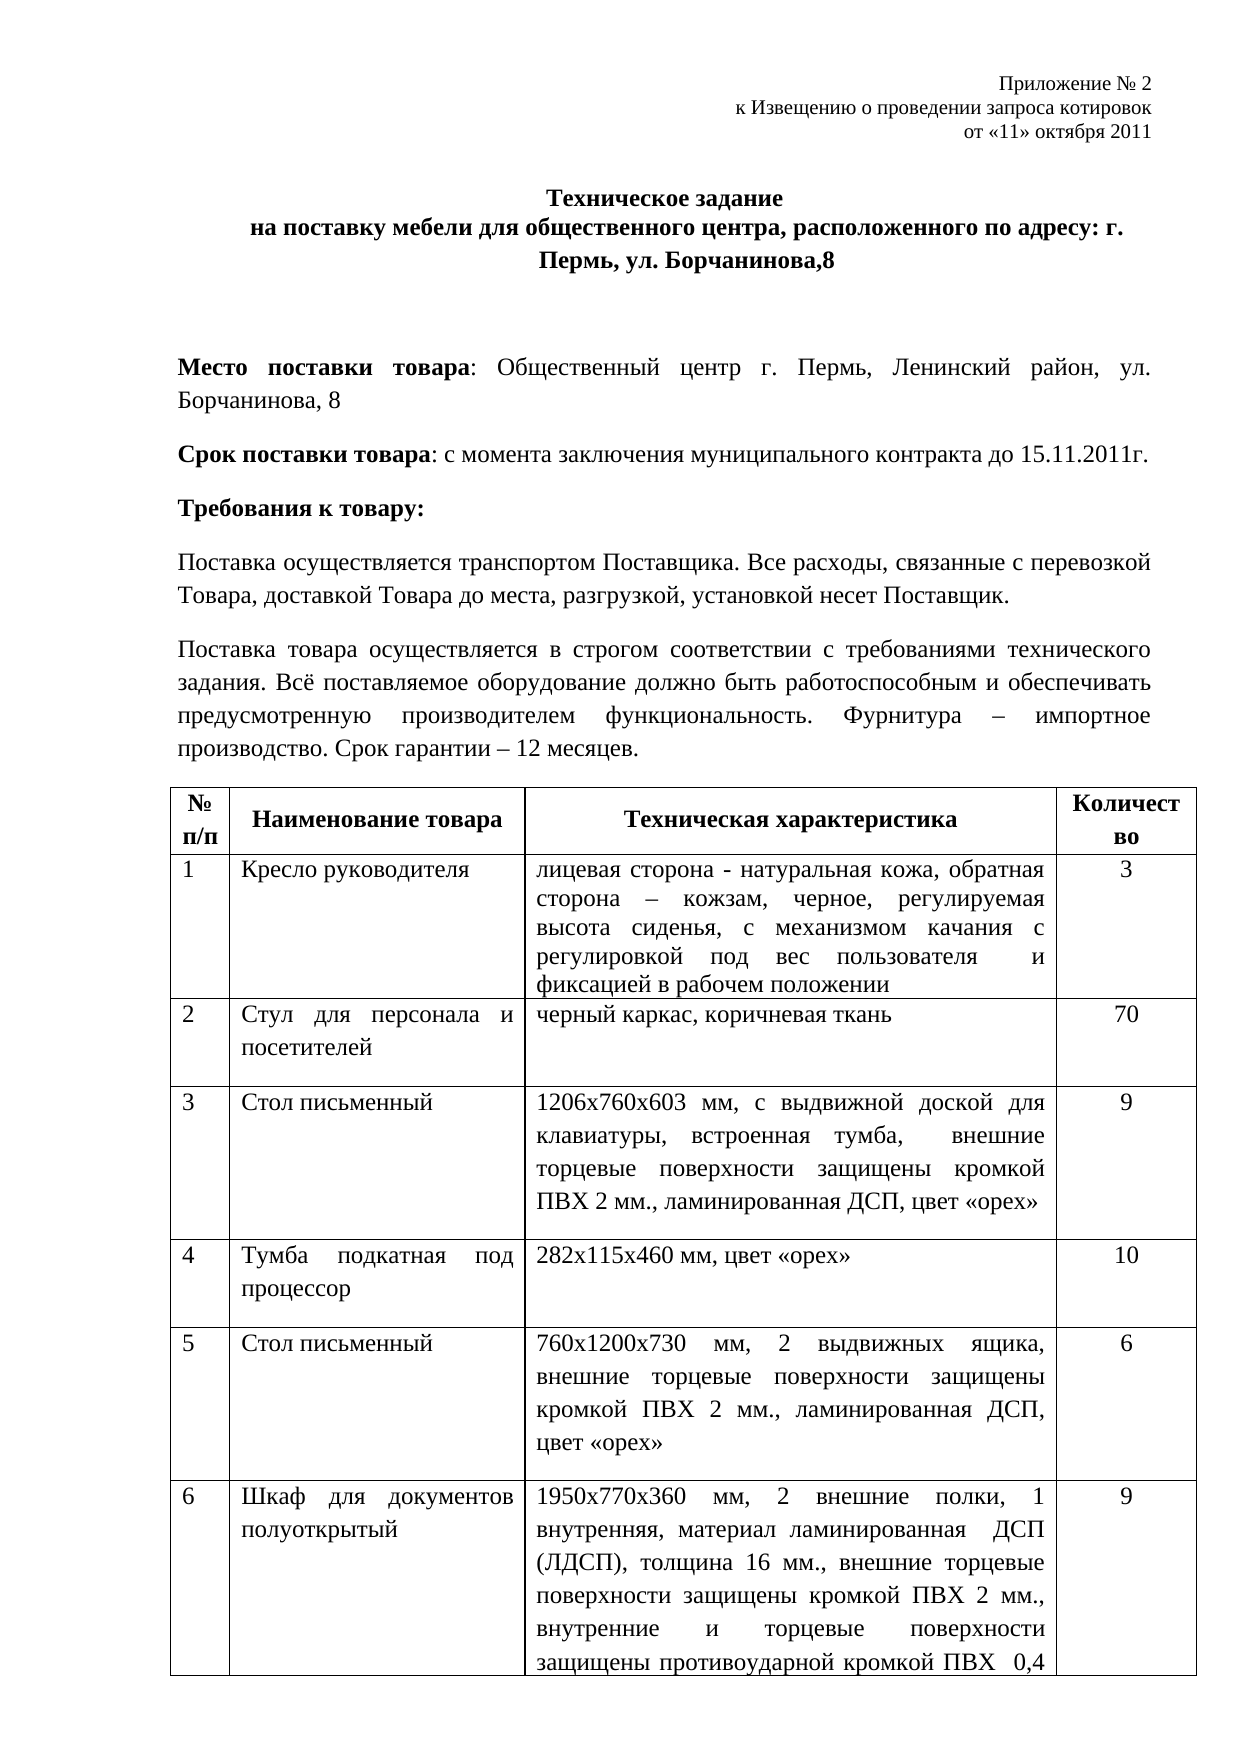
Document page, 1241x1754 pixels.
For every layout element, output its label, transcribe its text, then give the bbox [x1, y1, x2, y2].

table_header Стул для персонала и посетителей [230, 999, 524, 1086]
text Приложение № 2 [177, 71, 1152, 95]
text Место поставки товара: Общественный центр г. Пермь, Ленинский район, ул. Борчанинова, 8 [177, 352, 1152, 414]
text Поставка товара осуществляется в строгом соответствии с требованиями технического задания. Всё поставляемое оборудование должно быть работоспособным и обеспечивать предусмотренную производителем функциональность. Фурнитура – импортное производство. Срок гарантии – 12 месяцев. [177, 634, 1152, 762]
table_cell 6 [171, 1481, 229, 1675]
table_cell 9 [1057, 1087, 1196, 1239]
table_cell 4 [171, 1240, 229, 1327]
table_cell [230, 1481, 524, 1675]
table_cell Тумба подкатная под процессор [230, 1240, 524, 1327]
text Поставка осуществляется транспортом Поставщика. Все расходы, связанные с перевозкой Товара, доставкой Товара до места, разгрузкой, установкой несет Поставщик. [177, 547, 1152, 609]
table_cell 3 [171, 1087, 229, 1239]
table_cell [526, 1481, 1056, 1675]
table_cell 5 [171, 1328, 229, 1480]
table_cell 1 [171, 855, 229, 998]
table_header Наименование товара [230, 788, 524, 853]
table_cell 760х1200х730 мм, 2 выдвижных ящика, внешние торцевые поверхности защищены кромкой ПВХ 2 мм., ламинированная ДСП, цвет «орех» [526, 1328, 1056, 1480]
table_cell 6 [1057, 1328, 1196, 1480]
table_cell Стол письменный [230, 1087, 524, 1239]
table_cell Кресло руководителя [230, 855, 524, 998]
table_header 70 [1057, 999, 1196, 1086]
table_header Количество [1057, 788, 1196, 853]
table_cell 10 [1057, 1240, 1196, 1327]
table_cell 9 [1057, 1481, 1196, 1675]
table_cell 3 [1057, 855, 1196, 998]
table_cell Стол письменный [230, 1328, 524, 1480]
table_cell 282х115х460 мм, цвет «орех» [526, 1240, 1056, 1327]
text Срок поставки товара: с момента заключения муниципального контракта до 15.11.2011г. [177, 439, 1152, 468]
text Требования к товару: [177, 493, 1152, 522]
table_header № п/п [171, 788, 229, 853]
text на поставку мебели для общественного центра, расположенного по адресу: г. Пермь, ул. Борчанинова,8 [222, 212, 1152, 273]
text к Извещению о проведении запроса котировок [177, 95, 1152, 119]
table_header черный каркас, коричневая ткань [526, 999, 1056, 1086]
text Техническое задание [177, 183, 1152, 212]
text от «11» октября 2011 [177, 119, 1152, 143]
table_header 2 [171, 999, 229, 1086]
table_cell 1206х760х603 мм, с выдвижной доской для клавиатуры, встроенная тумба, внешние торцевые поверхности защищены кромкой ПВХ 2 мм., ламинированная ДСП, цвет «орех» [526, 1087, 1056, 1239]
table_cell лицевая сторона - натуральная кожа, обратная сторона – кожзам, черное, регулируемая высота сиденья, с механизмом качания с регулировкой под вес пользователя и фиксацией в рабочем положении [526, 855, 1056, 998]
table_header Техническая характеристика [526, 788, 1056, 853]
